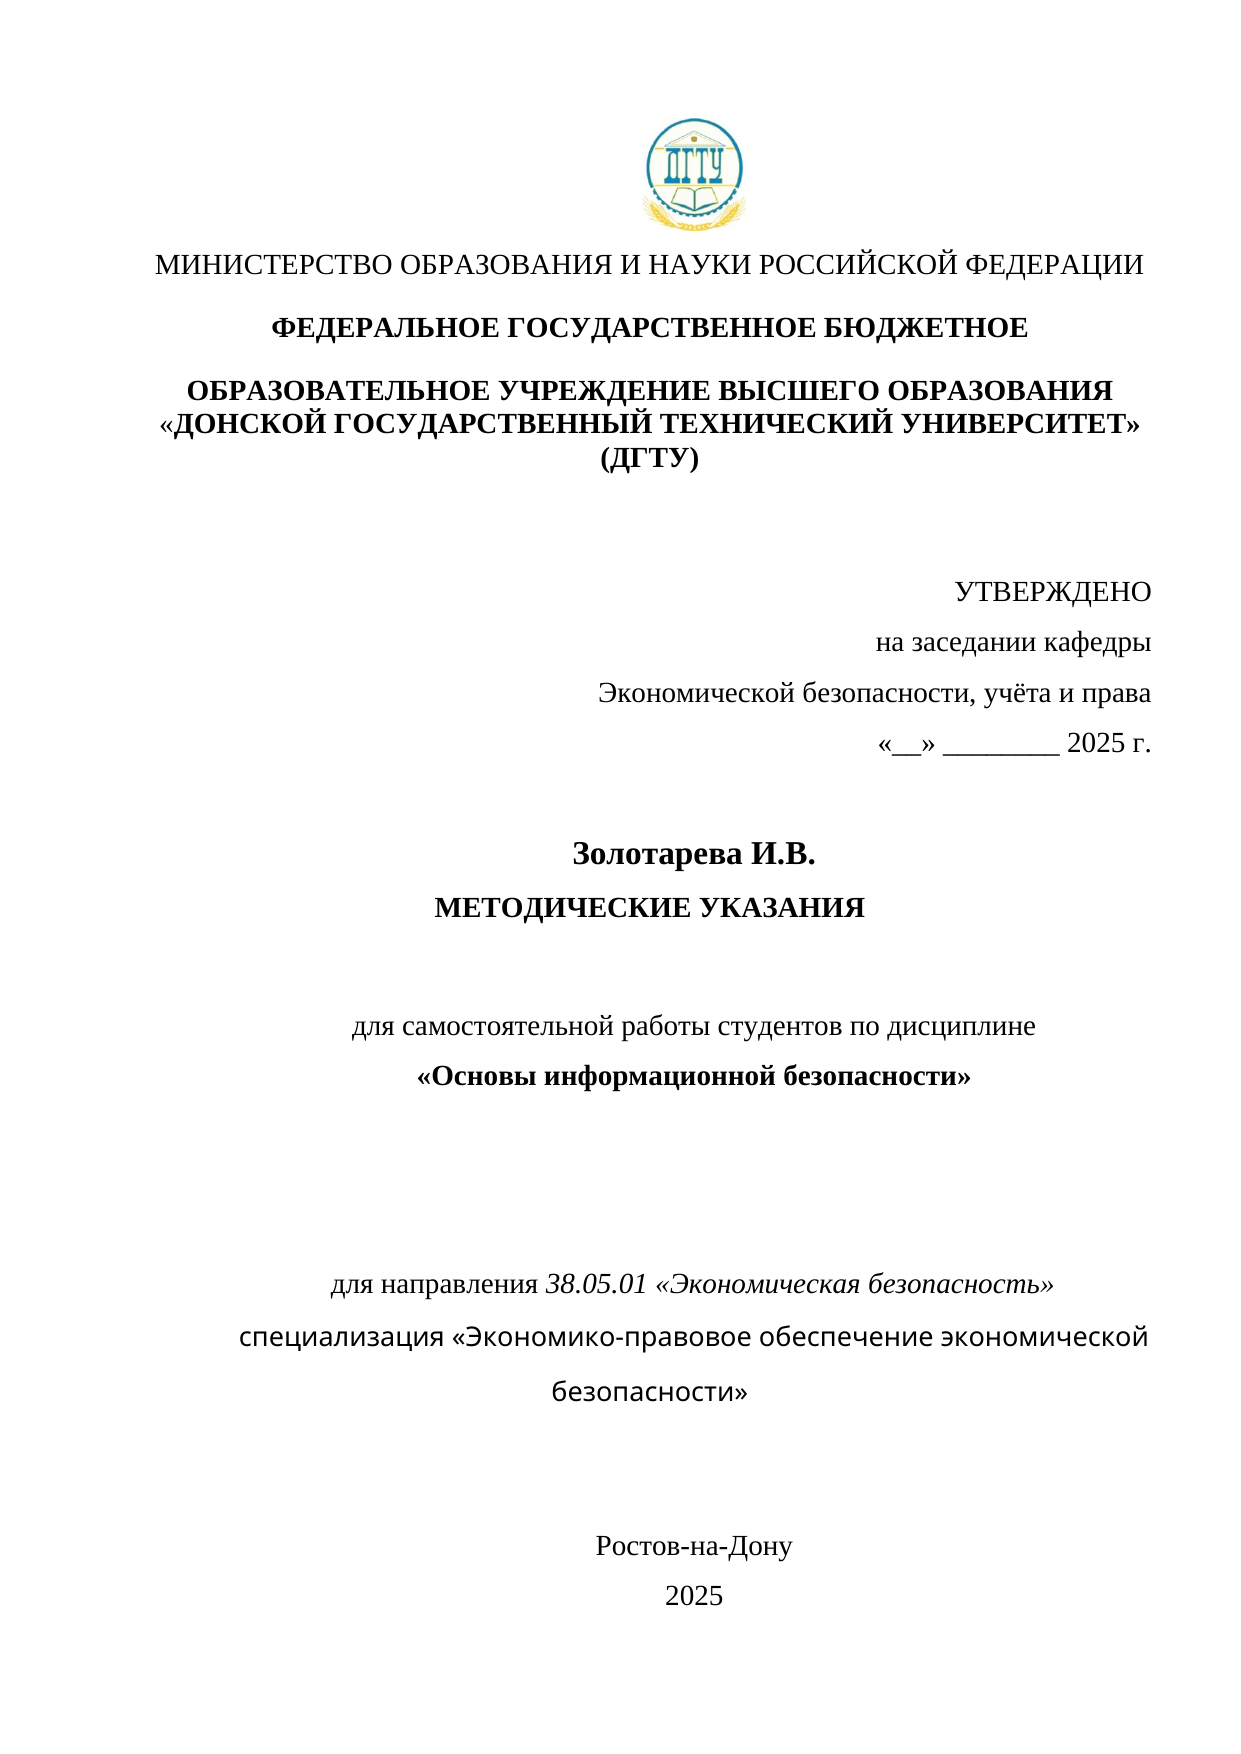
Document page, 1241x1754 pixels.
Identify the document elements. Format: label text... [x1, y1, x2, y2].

text «Основы информационной безопасности» [148, 1058, 1152, 1092]
text 2025 [148, 1578, 1152, 1612]
text специализация «Экономико-правовое обеспечение экономической безопасности» [148, 1317, 1152, 1409]
text на заседании кафедры [148, 624, 1152, 658]
subtitle МЕТОДИЧЕСКИЕ УКАЗАНИЯ [148, 891, 1152, 924]
text Экономической безопасности, учёта и права [148, 675, 1152, 708]
picture [642, 118, 746, 231]
text Ростов-на-Дону [148, 1528, 1152, 1562]
text МИНИСТЕРСТВО ОБРАЗОВАНИЯ И НАУКИ РОССИЙСКОЙ ФЕДЕРАЦИИ [148, 247, 1152, 281]
text (ДГТУ) [148, 440, 1152, 474]
text для самостоятельной работы студентов по дисциплине [148, 1008, 1152, 1041]
text УТВЕРЖДЕНО [148, 574, 1152, 608]
text для направления 38.05.01 «Экономическая безопасность» [148, 1267, 1152, 1300]
text Золотарева И.В. [148, 833, 1152, 871]
text «__» ________ 2025 г. [148, 725, 1152, 759]
text ОБРАЗОВАТЕЛЬНОЕ УЧРЕЖДЕНИЕ ВЫСШЕГО ОБРАЗОВАНИЯ «ДОНСКОЙ ГОСУДАРСТВЕННЫЙ ТЕХНИЧЕСКИЙ УНИВЕРСИТЕТ» [148, 373, 1152, 440]
text ФЕДЕРАЛЬНОЕ ГОСУДАРСТВЕННОЕ БЮДЖЕТНОЕ [148, 310, 1152, 344]
